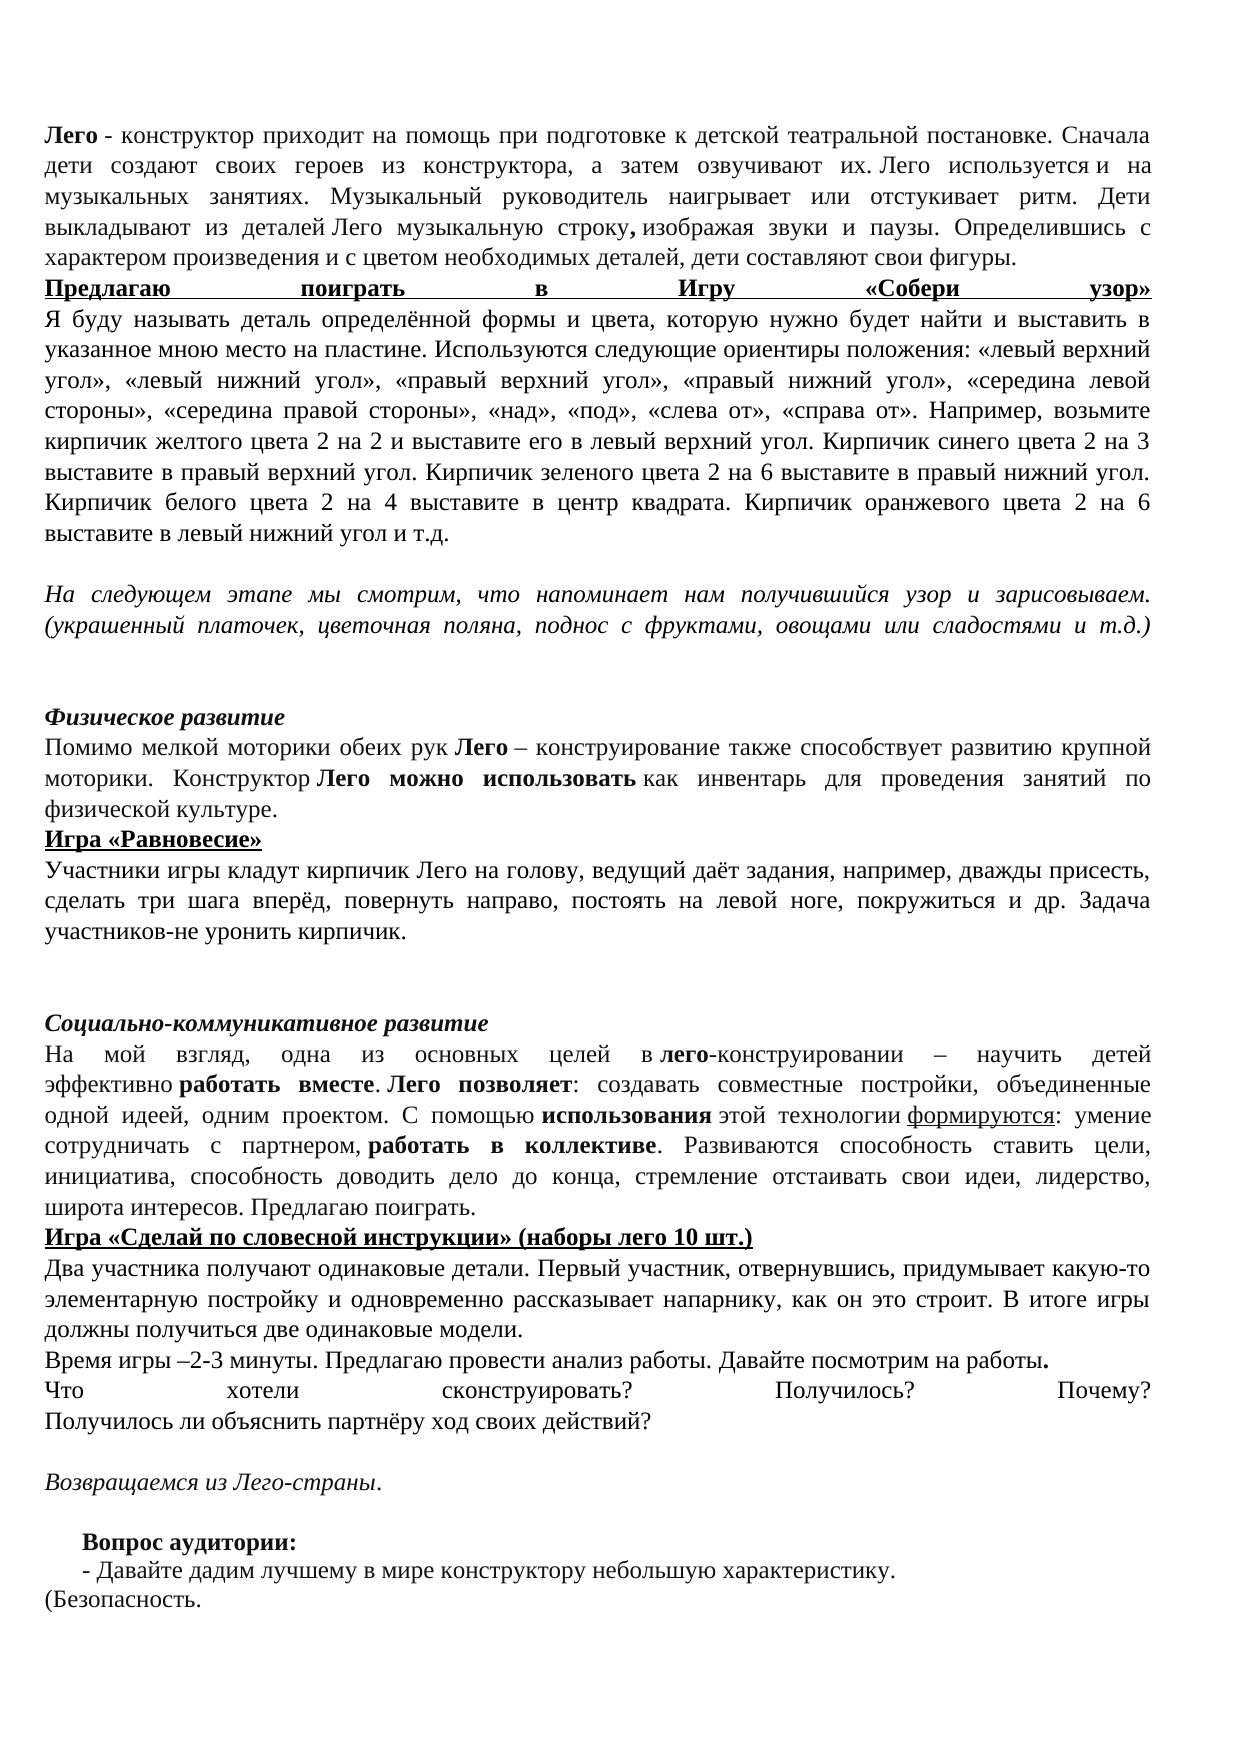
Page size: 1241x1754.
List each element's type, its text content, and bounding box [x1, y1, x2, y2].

text (Безопасность. [44, 1584, 1152, 1613]
text На следующем этапе мы смотрим, что напоминает нам получившийся узор и зарисовываем. (украшенный платочек, цветочная поляна, поднос с фруктами, овощами или сладостями и т.д.) [44, 577, 1152, 669]
text Участники игры кладут кирпичик Лего на голову, ведущий даёт задания, например, дважды присесть, сделать три шага вперёд, повернуть направо, постоять на левой ноге, покружиться и др. Задача участников-не уронить кирпичик. [44, 853, 1152, 945]
text Социально-коммуникативное развитие [44, 1006, 1152, 1037]
text Два участника получают одинаковые детали. Первый участник, отвернувшись, придумывает какую-то элементарную постройку и одновременно рассказывает напарнику, как он это строит. В итоге игры должны получиться две одинаковые модели. [44, 1251, 1152, 1343]
text Игра «Сделай по словесной инструкции» (наборы лего 10 шт.) [44, 1221, 1152, 1251]
text Время игры –2-3 минуты. Предлагаю провести анализ работы. Давайте посмотрим на работы. [44, 1343, 1152, 1374]
text - Давайте дадим лучшему в мире конструктору небольшую характеристику. [44, 1556, 1152, 1584]
text Возвращаемся из Лего-страны. [44, 1466, 1152, 1496]
text На мой взгляд, одна из основных целей в лего-конструировании – научить детей эффективно работать вместе. Лего позволяет: создавать совместные постройки, объединенные одной идеей, одним проектом. С помощью использования этой технологии формируются: умение сотрудничать с партнером, работать в коллективе. Развиваются способность ставить цели, инициатива, способность доводить дело до конца, стремление отстаивать свои идеи, лидерство, широта интересов. Предлагаю поиграть. [44, 1190, 1152, 1221]
text Физическое развитие [44, 700, 1152, 731]
text Игра «Равновесие» [44, 822, 1152, 853]
text Лего - конструктор приходит на помощь при подготовке к детской театральной постановке. Сначала дети создают своих героев из конструктора, а затем озвучивают их. Лего используется и на музыкальных занятиях. Музыкальный руководитель наигрывает или отстукивает ритм. Дети выкладывают из деталей Лего музыкальную строку, изображая звуки и паузы. Определившись с характером произведения и с цветом необходимых деталей, дети составляют свои фигуры. [44, 210, 1152, 271]
text Помимо мелкой моторики обеих рук Лего – конструирование также способствует развитию крупной моторики. Конструктор Лего можно использовать как инвентарь для проведения занятий по физической культуре. [44, 792, 1152, 822]
text Предлагаю поиграть в Игру «Собери узор» Я буду называть деталь определённой формы и цвета, которую нужно будет найти и выставить в указанное мною место на пластине. Используются следующие ориентиры положения: «левый верхний угол», «левый нижний угол», «правый верхний угол», «правый нижний угол», «середина левой стороны», «середина правой стороны», «над», «под», «слева от», «справа от». Например, возьмите кирпичик желтого цвета 2 на 2 и выставите его в левый верхний угол. Кирпичик синего цвета 2 на 3 выставите в правый верхний угол. Кирпичик зеленого цвета 2 на 6 выставите в правый нижний угол. Кирпичик белого цвета 2 на 4 выставите в центр квадрата. Кирпичик оранжевого цвета 2 на 6 выставите в левый нижний угол и т.д. [44, 299, 1152, 547]
text Что хотели сконструировать? Получилось? Почему? Получилось ли объяснить партнёру ход своих действий? [44, 1374, 1152, 1435]
text Вопрос аудитории: [44, 1527, 1152, 1556]
